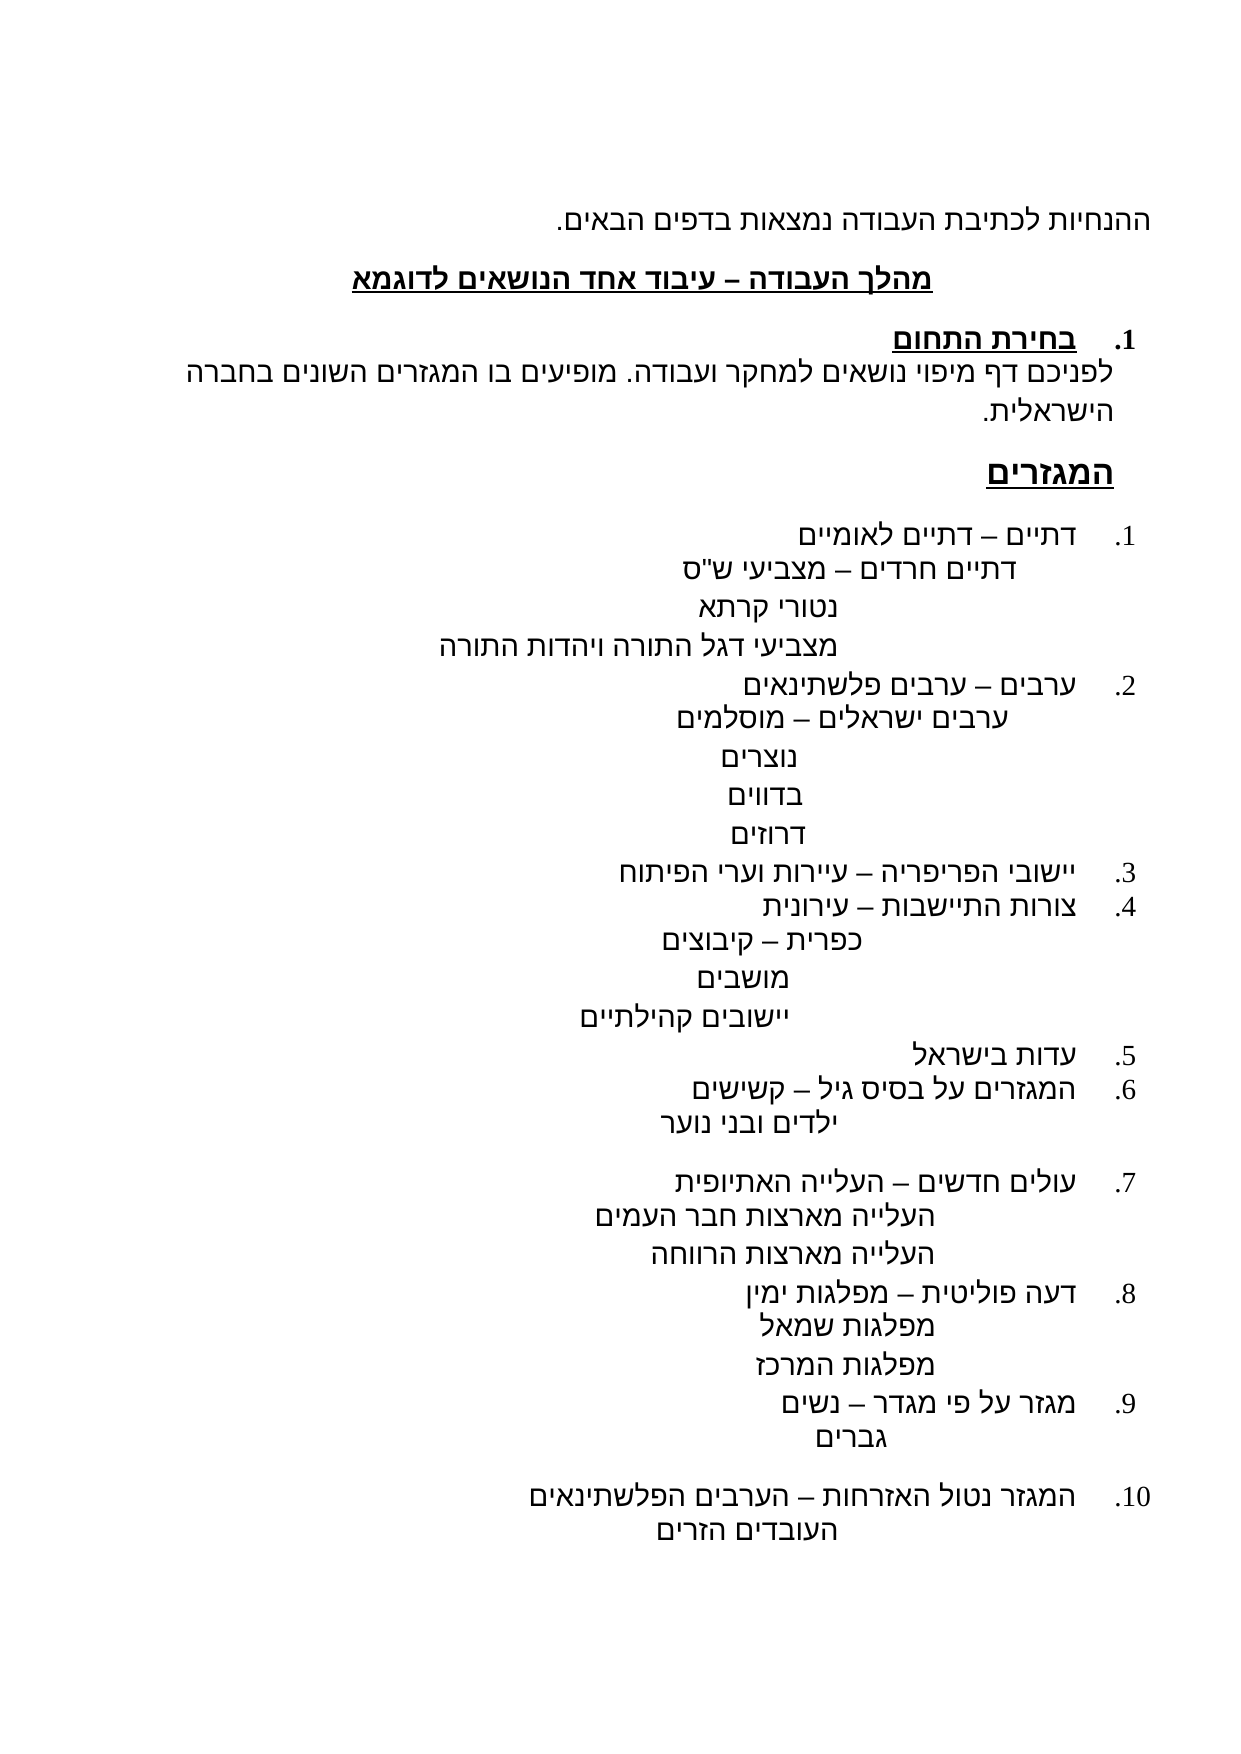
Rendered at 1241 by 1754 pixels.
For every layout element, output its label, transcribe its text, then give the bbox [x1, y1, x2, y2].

text לפניכם דף מיפוי נושאים למחקר ועבודה. מופיעים בו המגזרים השונים בחברה הישראלית. [133, 355, 1114, 427]
list ערבים – ערבים פלשתינאים [133, 668, 1114, 701]
text העובדים הזרים [133, 1513, 1114, 1547]
text נטורי קרתא [133, 591, 1114, 624]
text בדווים [133, 778, 1114, 812]
text ההנחיות לכתיבת העבודה נמצאות בדפים הבאים. [133, 203, 1152, 237]
text מושבים [133, 961, 1114, 995]
list המגזר נטול האזרחות – הערבים הפלשתינאים [133, 1479, 1114, 1513]
list עולים חדשים – העלייה האתיופית [133, 1165, 1114, 1199]
text ערבים ישראלים – מוסלמים [133, 701, 1114, 735]
text יישובים קהילתיים [133, 1000, 1114, 1033]
text נוצרים [133, 740, 1114, 773]
list יישובי הפריפריה – עיירות וערי הפיתוח [133, 855, 1114, 889]
text העלייה מארצות חבר העמים [133, 1199, 1114, 1232]
text המגזרים [133, 453, 1114, 492]
list המגזרים על בסיס גיל – קשישים [133, 1072, 1114, 1106]
list בחירת התחום [133, 322, 1114, 355]
text העלייה מארצות הרווחה [133, 1237, 1114, 1271]
list מגזר על פי מגדר – נשים [133, 1386, 1114, 1420]
text דתיים חרדים – מצביעי ש"ס [133, 552, 1114, 586]
list צורות התיישבות – עירונית [133, 889, 1114, 923]
list עדות בישראל [133, 1038, 1114, 1072]
text מצביעי דגל התורה ויהדות התורה [133, 629, 1114, 663]
text מהלך העבודה – עיבוד אחד הנושאים לדוגמא [133, 262, 1152, 296]
list דתיים – דתיים לאומיים [133, 518, 1114, 552]
text מפלגות שמאל [133, 1309, 1114, 1343]
list דעה פוליטית – מפלגות ימין [133, 1276, 1114, 1309]
text גברים [133, 1420, 1114, 1454]
text דרוזים [133, 817, 1114, 850]
text מפלגות המרכז [133, 1348, 1114, 1381]
text ילדים ובני נוער [133, 1106, 1114, 1139]
text כפרית – קיבוצים [133, 923, 1114, 956]
